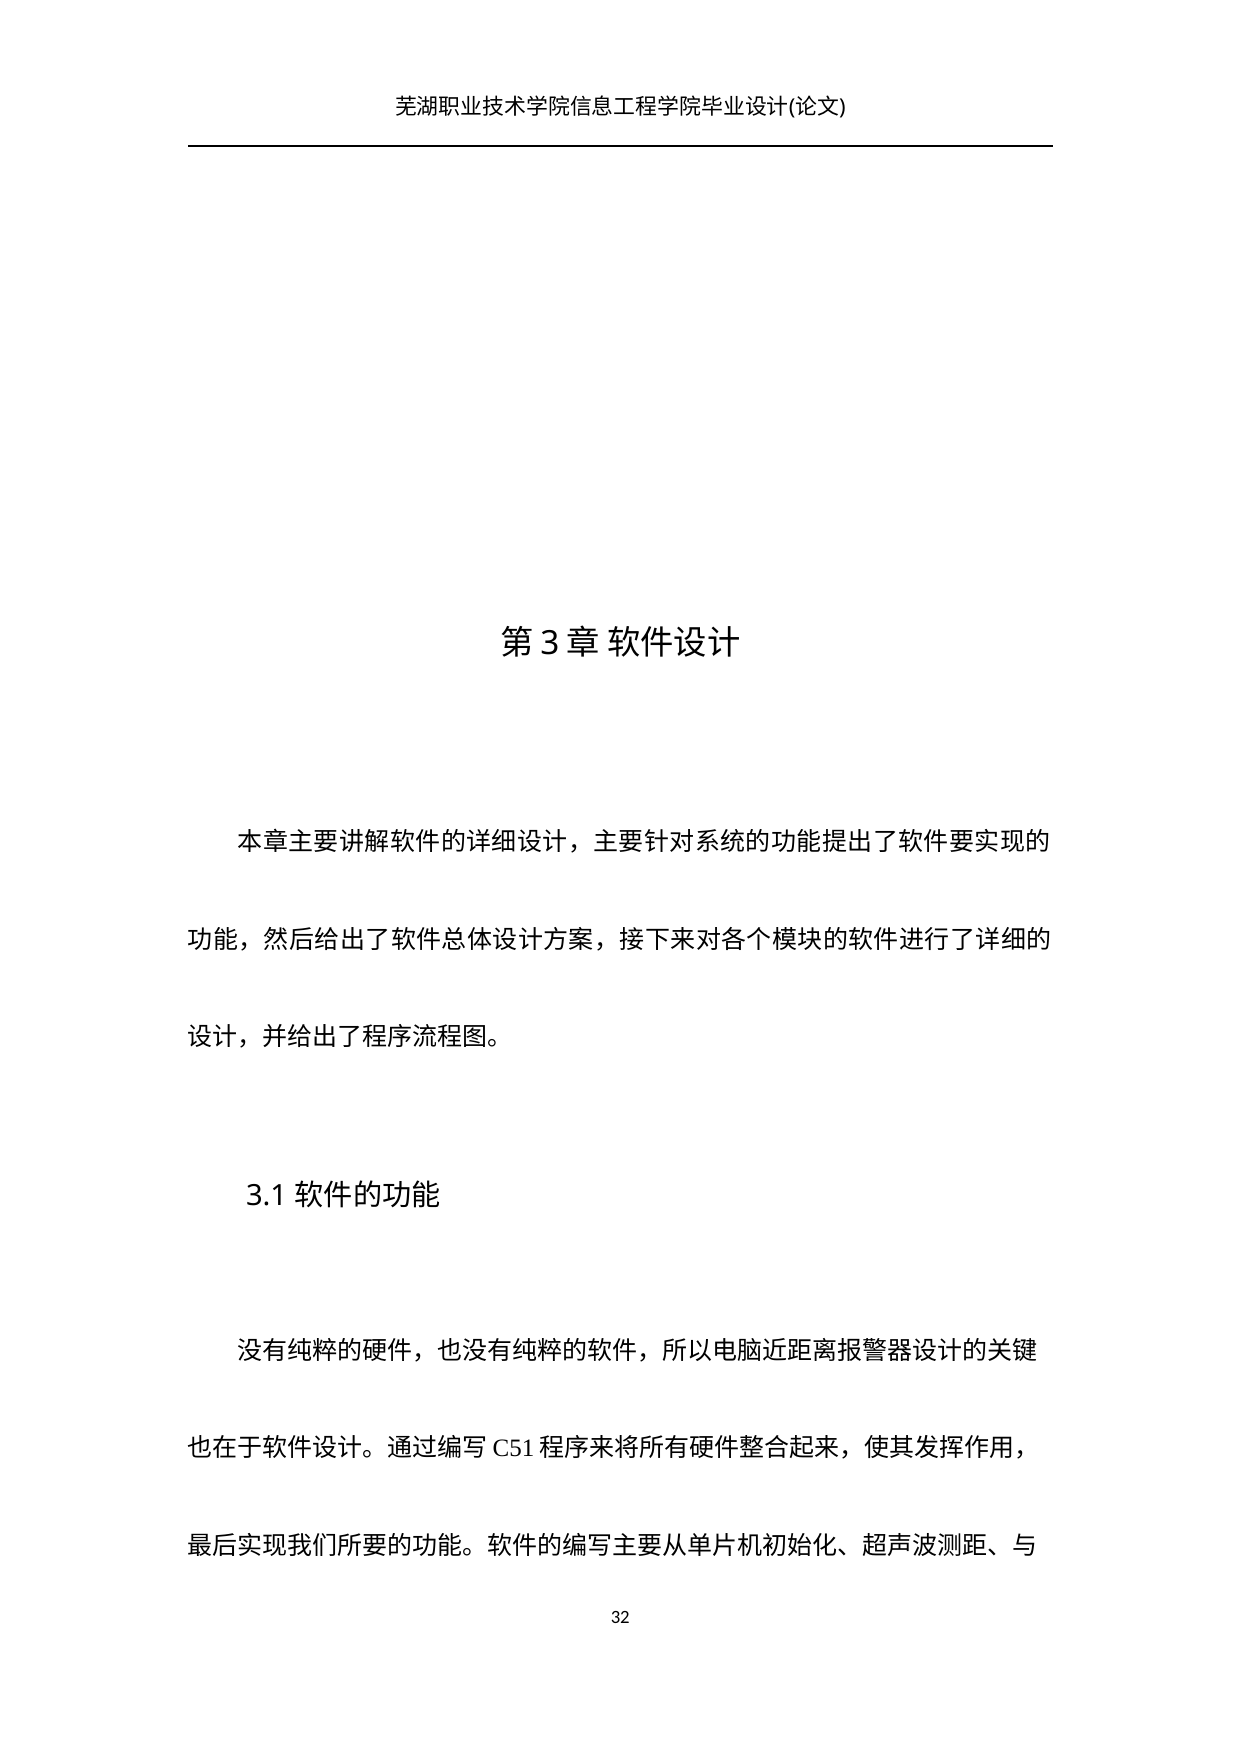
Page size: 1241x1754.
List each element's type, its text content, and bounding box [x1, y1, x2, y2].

subtitle 第3章 软件设计 [187, 607, 1053, 672]
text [187, 1316, 1053, 1576]
subtitle 3.1 软件的功能 [187, 1160, 1053, 1225]
text 本章主要讲解软件的详细设计，主要针对系统的功能提出了软件要实现的功能，然后给出了软件总体设计方案，接下来对各个模块的软件进行了详细的设计，并给出了程序流程图。 [187, 807, 1053, 1067]
